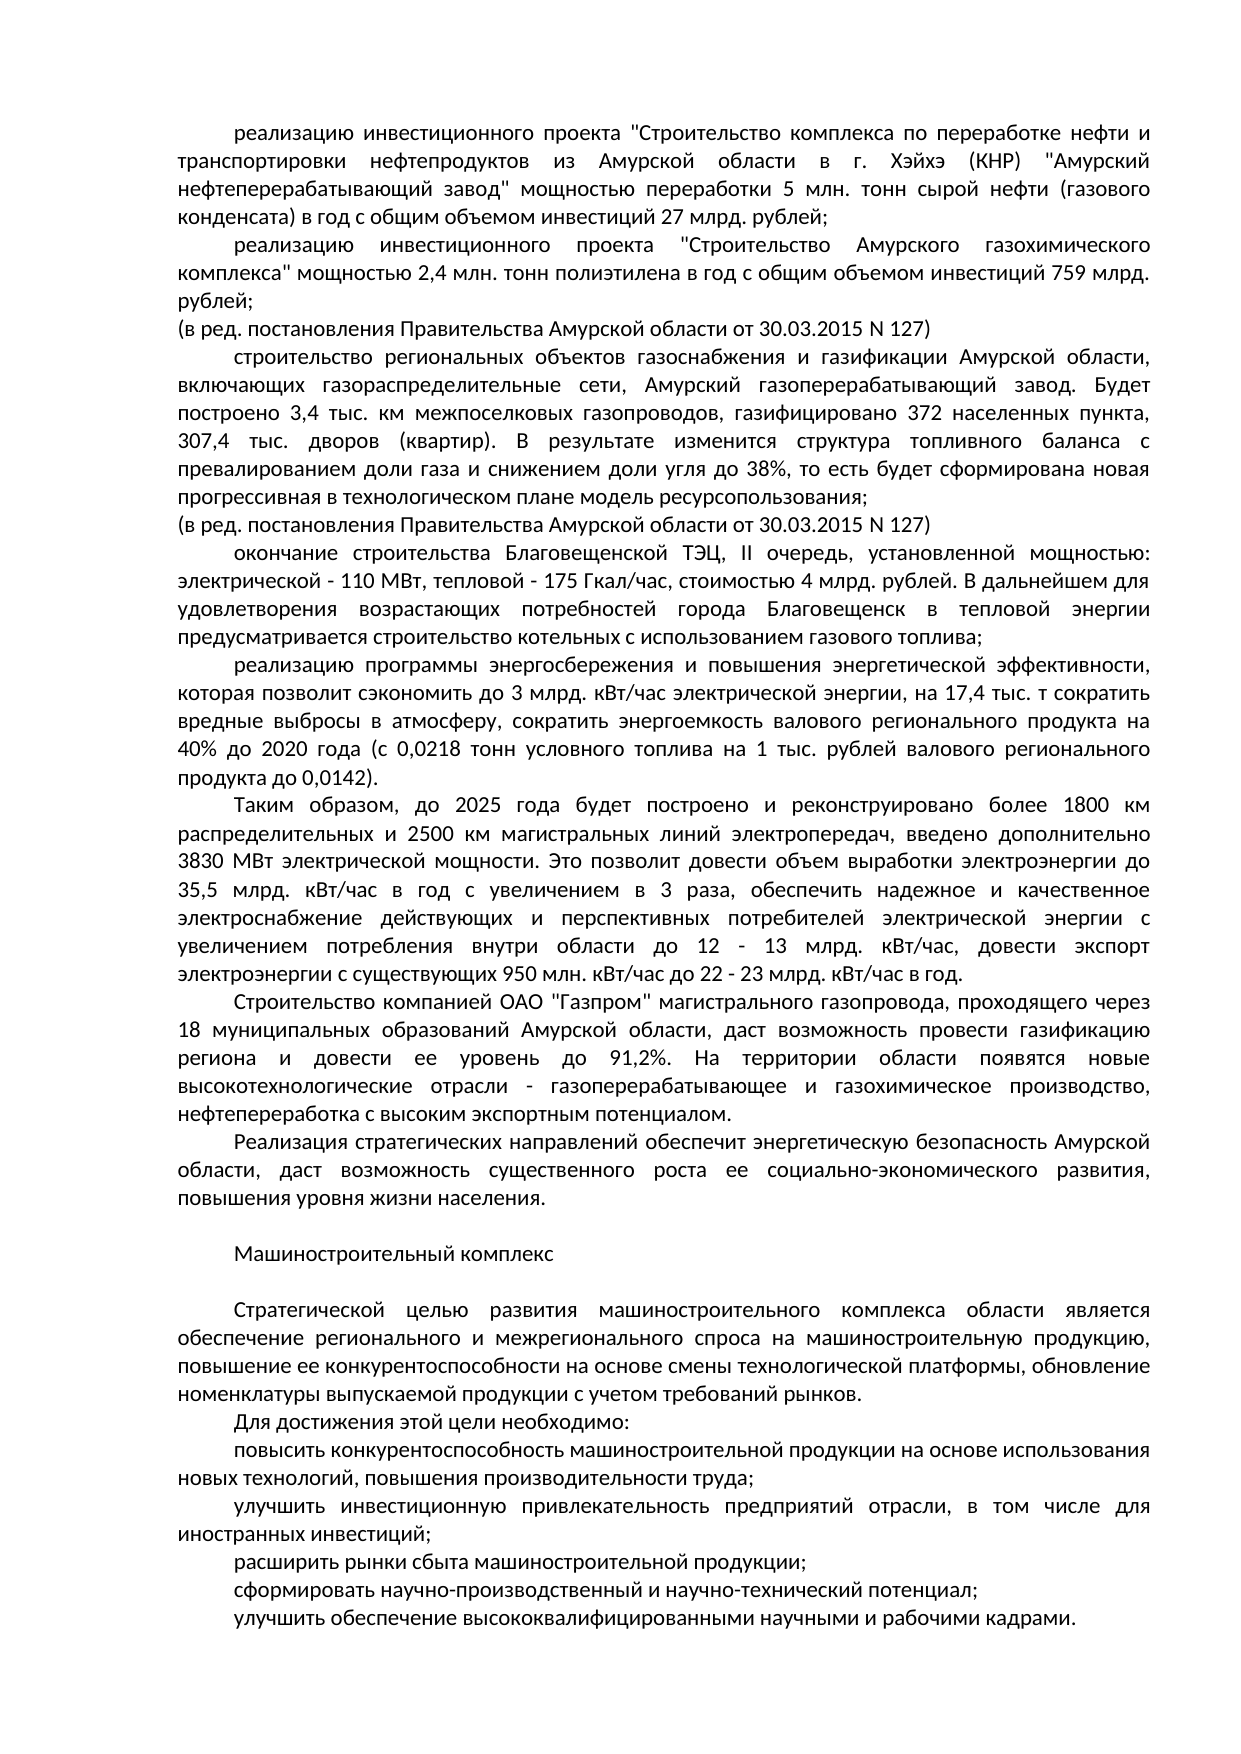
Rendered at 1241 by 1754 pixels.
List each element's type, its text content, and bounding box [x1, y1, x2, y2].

text Таким образом, до 2025 года будет построено и реконструировано более 1800 км распределительных и 2500 км магистральных линий электропередач, введено дополнительно 3830 МВт электрической мощности. Это позволит довести объем выработки электроэнергии до 35,5 млрд. кВт/час в год с увеличением в 3 раза, обеспечить надежное и качественное электроснабжение действующих и перспективных потребителей электрической энергии с увеличением потребления внутри области до 12 - 13 млрд. кВт/час, довести экспорт электроэнергии с существующих 950 млн. кВт/час до 22 - 23 млрд. кВт/час в год. [177, 791, 1152, 987]
text Стратегической целью развития машиностроительного комплекса области является обеспечение регионального и межрегионального спроса на машиностроительную продукцию, повышение ее конкурентоспособности на основе смены технологической платформы, обновление номенклатуры выпускаемой продукции с учетом требований рынков. [177, 1295, 1152, 1407]
text Реализация стратегических направлений обеспечит энергетическую безопасность Амурской области, даст возможность существенного роста ее социально-экономического развития, повышения уровня жизни населения. [177, 1127, 1152, 1211]
text Для достижения этой цели необходимо: [177, 1407, 1152, 1435]
text улучшить инвестиционную привлекательность предприятий отрасли, в том числе для иностранных инвестиций; [177, 1491, 1152, 1547]
text (в ред. постановления Правительства Амурской области от 30.03.2015 N 127) [177, 314, 1152, 342]
text повысить конкурентоспособность машиностроительной продукции на основе использования новых технологий, повышения производительности труда; [177, 1435, 1152, 1491]
text улучшить обеспечение высококвалифицированными научными и рабочими кадрами. [177, 1603, 1152, 1631]
text реализацию инвестиционного проекта "Строительство Амурского газохимического комплекса" мощностью 2,4 млн. тонн полиэтилена в год с общим объемом инвестиций 759 млрд. рублей; [177, 230, 1152, 314]
text окончание строительства Благовещенской ТЭЦ, II очередь, установленной мощностью: электрической - 110 МВт, тепловой - 175 Гкал/час, стоимостью 4 млрд. рублей. В дальнейшем для удовлетворения возрастающих потребностей города Благовещенск в тепловой энергии предусматривается строительство котельных с использованием газового топлива; [177, 538, 1152, 651]
text строительство региональных объектов газоснабжения и газификации Амурской области, включающих газораспределительные сети, Амурский газоперерабатывающий завод. Будет построено 3,4 тыс. км межпоселковых газопроводов, газифицировано 372 населенных пункта, 307,4 тыс. дворов (квартир). В результате изменится структура топливного баланса с превалированием доли газа и снижением доли угля до 38%, то есть будет сформирована новая прогрессивная в технологическом плане модель ресурсопользования; [177, 342, 1152, 510]
text расширить рынки сбыта машиностроительной продукции; [177, 1547, 1152, 1575]
text Машиностроительный комплекс [177, 1239, 1152, 1267]
text реализацию программы энергосбережения и повышения энергетической эффективности, которая позволит сэкономить до 3 млрд. кВт/час электрической энергии, на 17,4 тыс. т сократить вредные выбросы в атмосферу, сократить энергоемкость валового регионального продукта на 40% до 2020 года (с 0,0218 тонн условного топлива на 1 тыс. рублей валового регионального продукта до 0,0142). [177, 651, 1152, 791]
text (в ред. постановления Правительства Амурской области от 30.03.2015 N 127) [177, 510, 1152, 538]
text сформировать научно-производственный и научно-технический потенциал; [177, 1575, 1152, 1603]
text Строительство компанией ОАО "Газпром" магистрального газопровода, проходящего через 18 муниципальных образований Амурской области, даст возможность провести газификацию региона и довести ее уровень до 91,2%. На территории области появятся новые высокотехнологические отрасли - газоперерабатывающее и газохимическое производство, нефтепереработка с высоким экспортным потенциалом. [177, 987, 1152, 1127]
text реализацию инвестиционного проекта "Строительство комплекса по переработке нефти и транспортировки нефтепродуктов из Амурской области в г. Хэйхэ (КНР) "Амурский нефтеперерабатывающий завод" мощностью переработки 5 млн. тонн сырой нефти (газового конденсата) в год с общим объемом инвестиций 27 млрд. рублей; [177, 118, 1152, 230]
